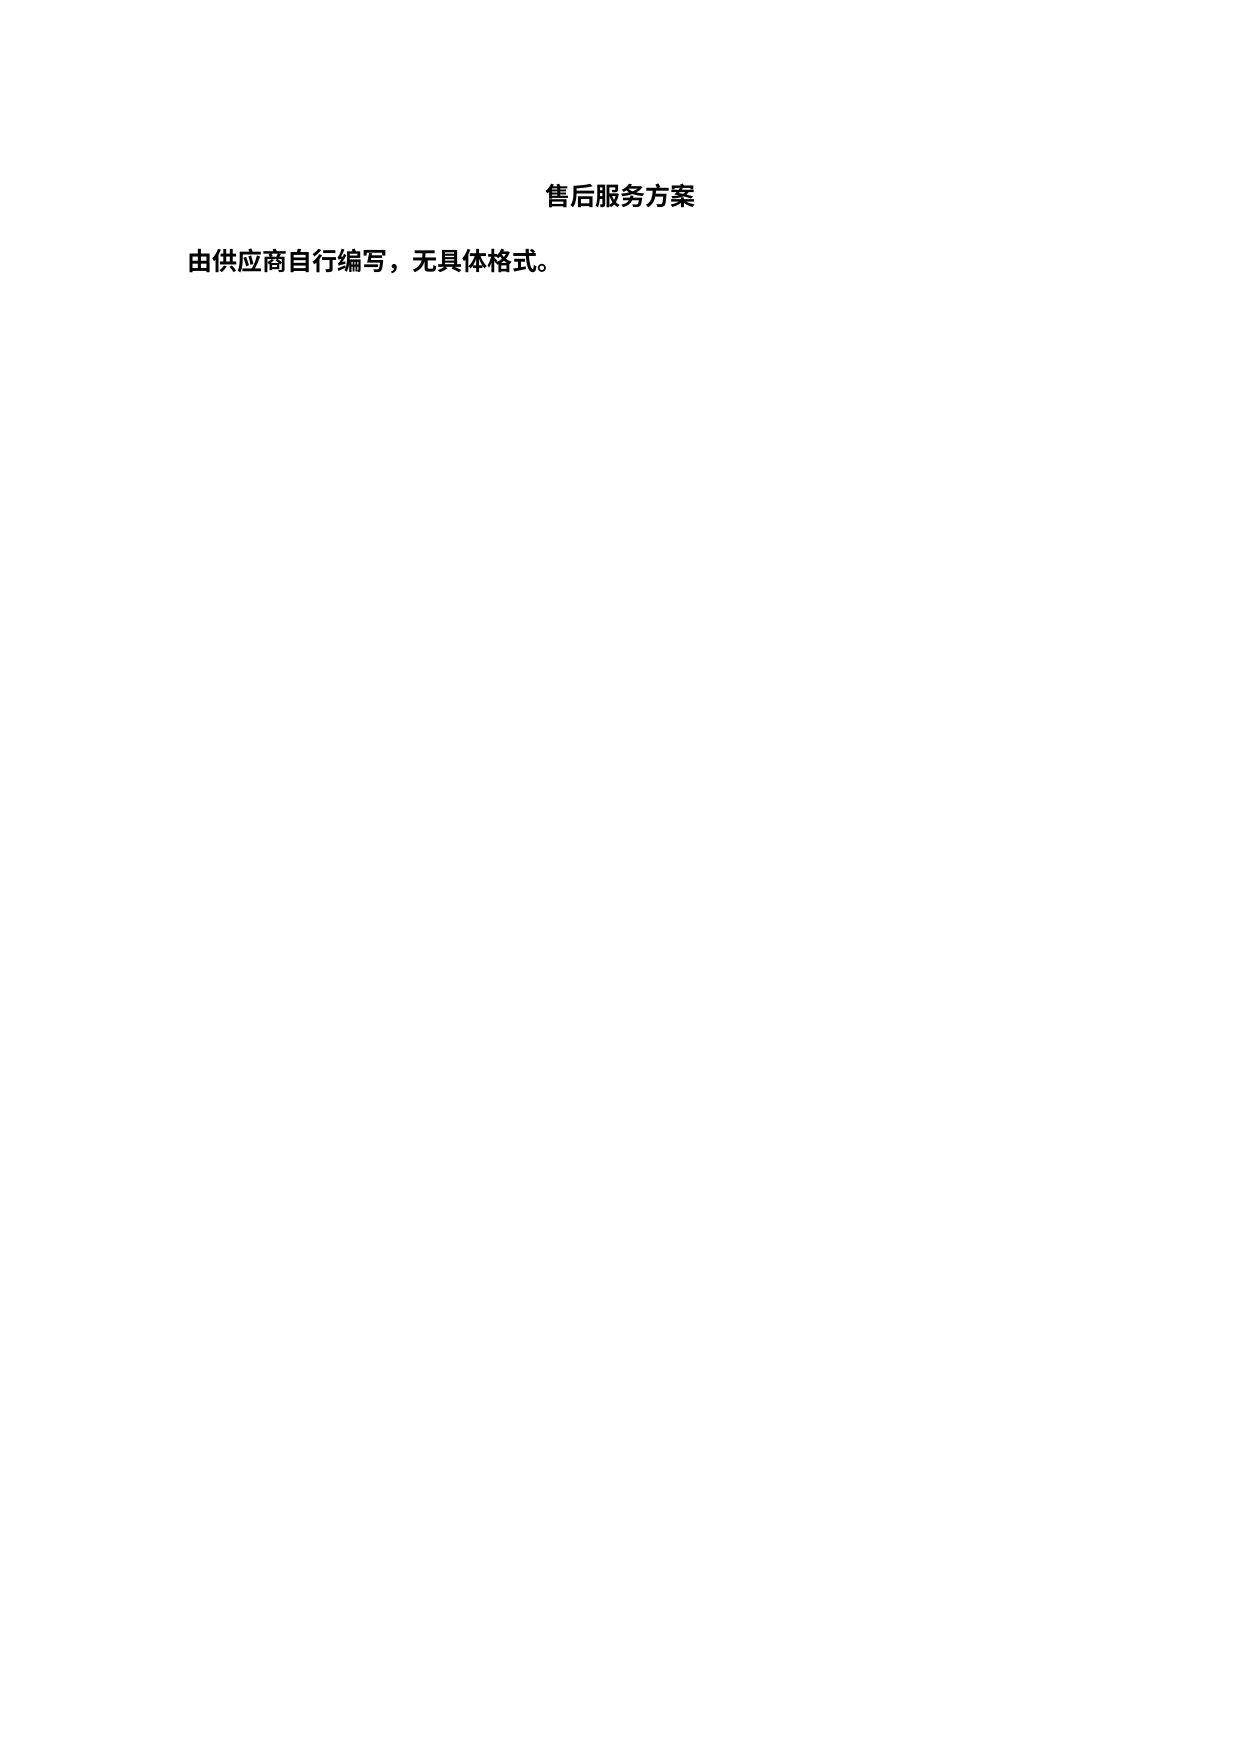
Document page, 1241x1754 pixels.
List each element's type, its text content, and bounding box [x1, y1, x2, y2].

text 由供应商自行编写，无具体格式。 [187, 227, 1053, 292]
text 售后服务方案 [187, 162, 1053, 227]
